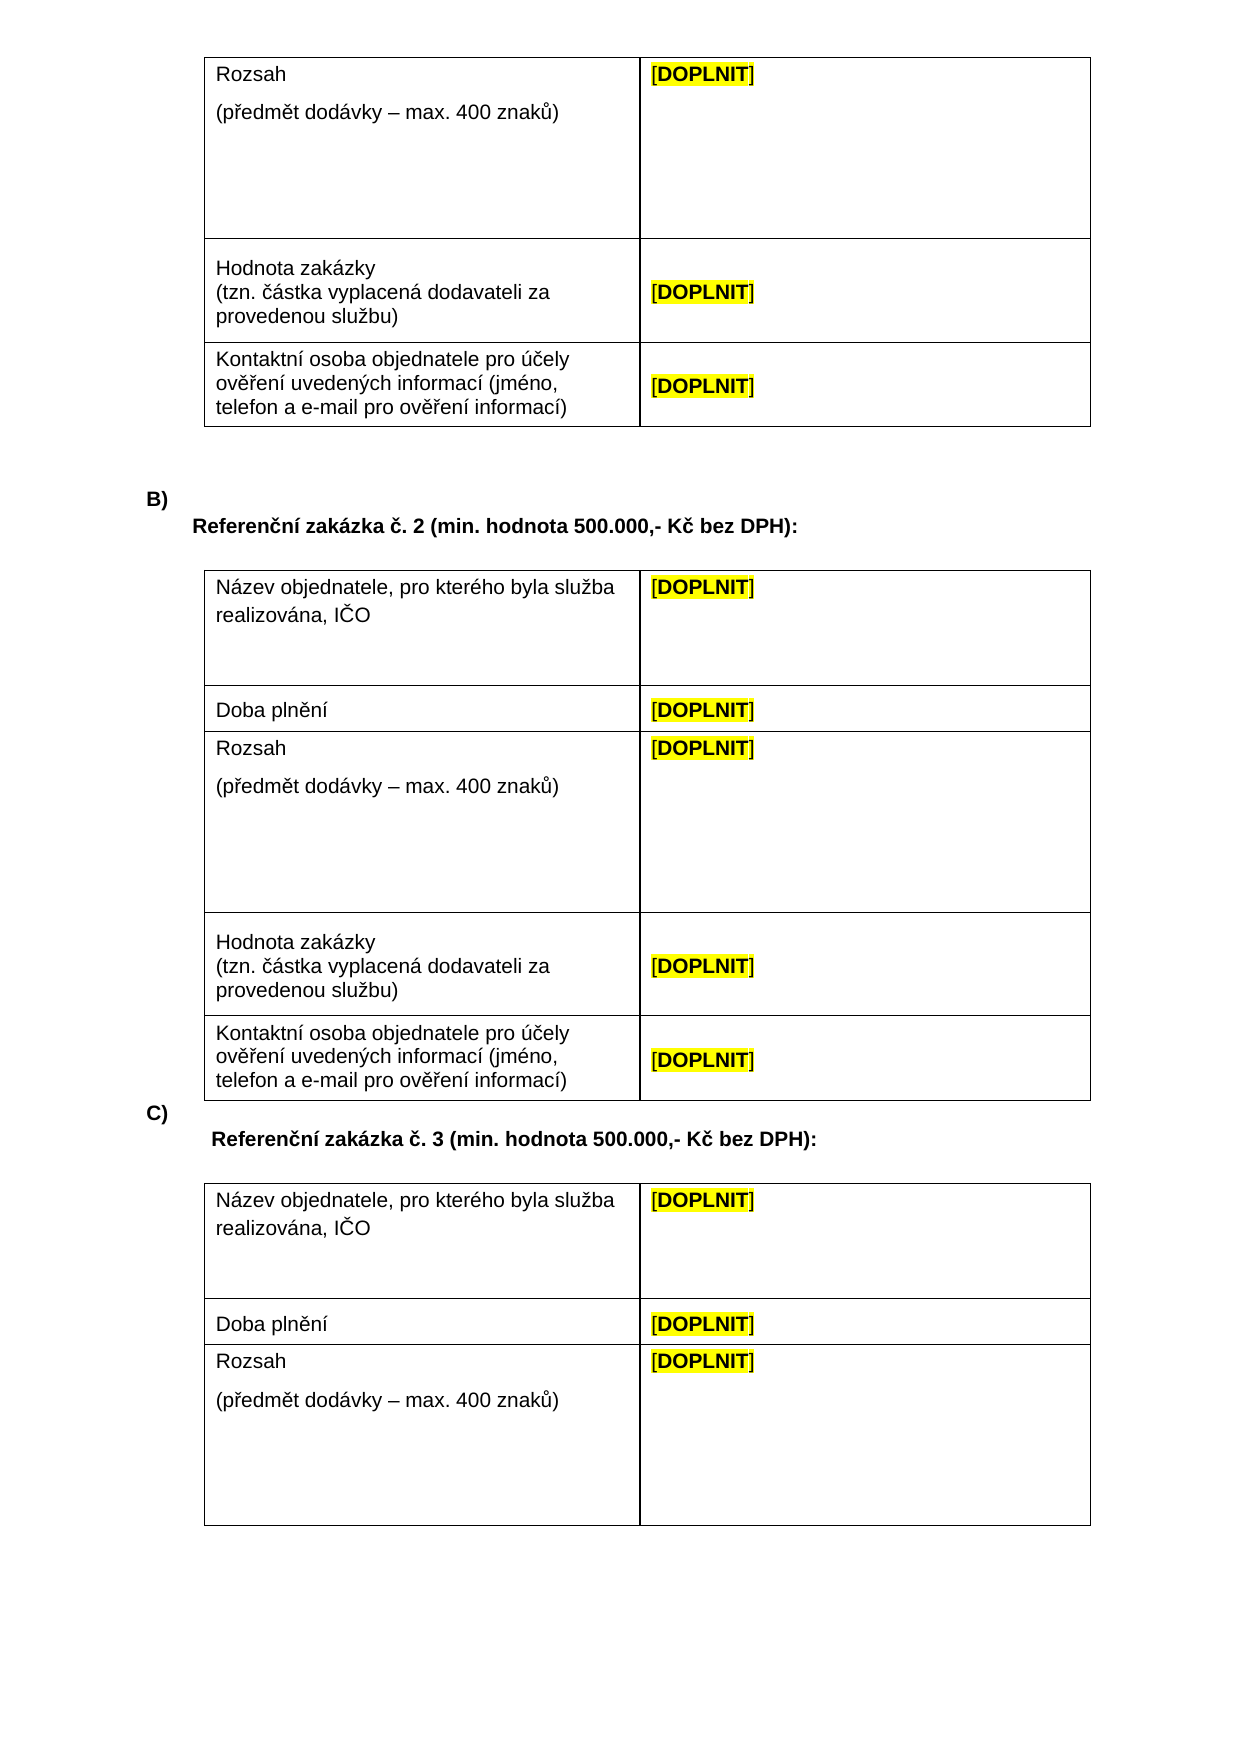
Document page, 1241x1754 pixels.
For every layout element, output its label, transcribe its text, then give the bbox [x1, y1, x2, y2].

table_cell [DOPLNIT] [641, 58, 1090, 238]
table_cell Rozsah (předmět dodávky – max. 400 znaků) [205, 1345, 639, 1525]
subtitle B) [146, 487, 1093, 511]
table_cell Doba plnění [205, 686, 639, 731]
table_cell [DOPLNIT] [641, 1016, 1090, 1100]
table_cell [DOPLNIT] [641, 913, 1090, 1015]
table_cell [DOPLNIT] [641, 686, 1090, 731]
table_cell Rozsah (předmět dodávky – max. 400 znaků) [205, 732, 639, 912]
table_cell [DOPLNIT] [641, 732, 1090, 912]
table_header [DOPLNIT] [641, 571, 1090, 685]
table_cell Hodnota zakázky (tzn. částka vyplacená dodavateli za provedenou službu) [205, 239, 639, 342]
subtitle C) [146, 1101, 1093, 1125]
table_cell Kontaktní osoba objednatele pro účely ověření uvedených informací (jméno, telefon a e-mail pro ověření informací) [205, 1016, 639, 1100]
table_cell Rozsah (předmět dodávky – max. 400 znaků) [205, 58, 639, 238]
text Referenční zakázka č. 2 (min. hodnota 500.000,- Kč bez DPH): [192, 513, 1093, 537]
table_header Název objednatele, pro kterého byla služba realizována, IČO [205, 1184, 639, 1298]
text Referenční zakázka č. 3 (min. hodnota 500.000,- Kč bez DPH): [148, 1127, 817, 1151]
table_header Název objednatele, pro kterého byla služba realizována, IČO [205, 571, 639, 685]
table_cell [DOPLNIT] [641, 239, 1090, 342]
table_header [DOPLNIT] [641, 1184, 1090, 1298]
table_cell Hodnota zakázky (tzn. částka vyplacená dodavateli za provedenou službu) [205, 913, 639, 1015]
table_cell [DOPLNIT] [641, 343, 1090, 426]
table_cell Doba plnění [205, 1299, 639, 1344]
table_cell [DOPLNIT] [641, 1299, 1090, 1344]
table_cell Kontaktní osoba objednatele pro účely ověření uvedených informací (jméno, telefon a e-mail pro ověření informací) [205, 343, 639, 426]
table_cell [DOPLNIT] [641, 1345, 1090, 1525]
